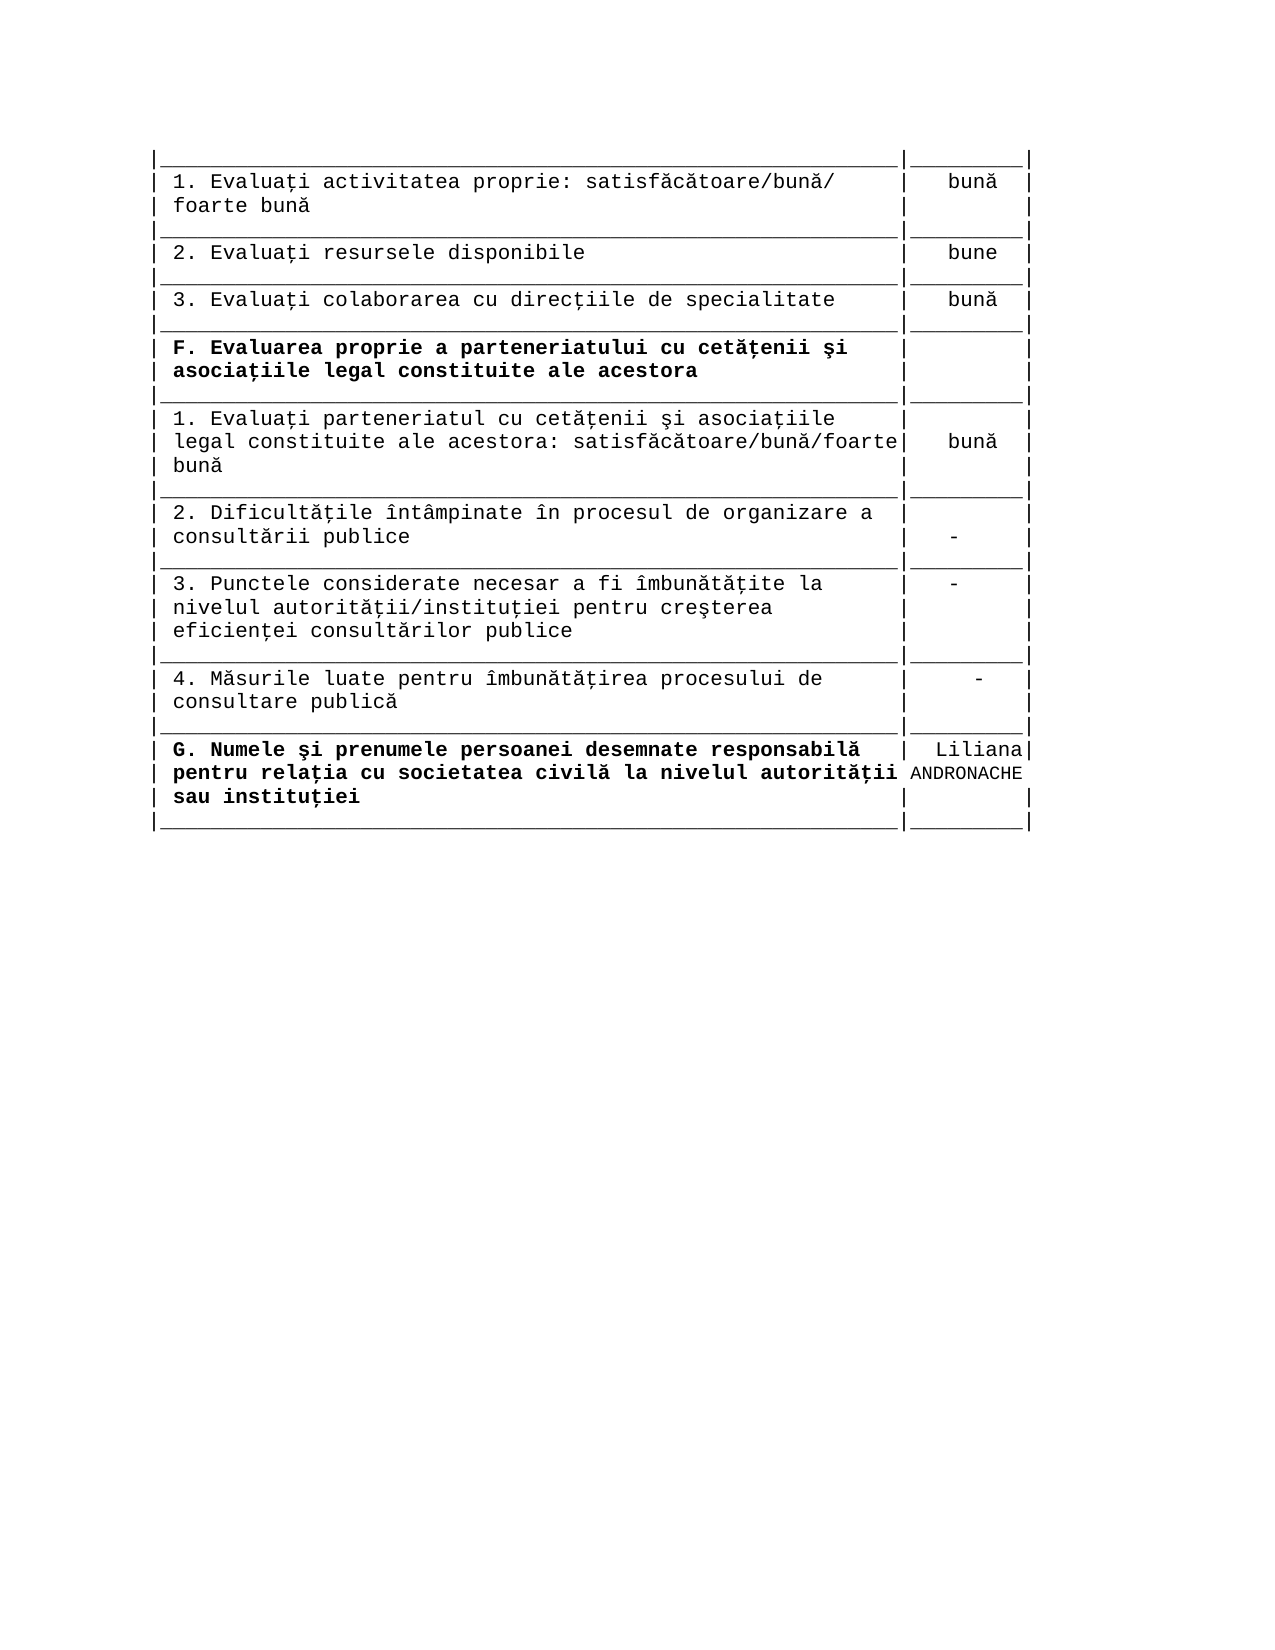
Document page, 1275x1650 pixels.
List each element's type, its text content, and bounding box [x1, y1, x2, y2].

text |___________________________________________________________|_________| [148, 266, 1127, 289]
text | eficienţei consultărilor publice | | [148, 621, 1127, 644]
text |___________________________________________________________|_________| [148, 549, 1127, 573]
text | foarte bună | | [148, 195, 1127, 218]
text | pentru relaţia cu societatea civilă la nivelul autorităţii ANDRONACHE [148, 762, 1127, 786]
text | F. Evaluarea proprie a parteneriatului cu cetăţenii şi | | [148, 337, 1127, 360]
text |___________________________________________________________|_________| [148, 810, 1127, 833]
text |___________________________________________________________|_________| [148, 313, 1127, 337]
text | bună | | [148, 455, 1127, 479]
text |___________________________________________________________|_________| [148, 479, 1127, 502]
text | legal constituite ale acestora: satisfăcătoare/bună/foarte| bună | [148, 431, 1127, 455]
text | consultării publice | - | [148, 526, 1127, 549]
text | 3. Evaluaţi colaborarea cu direcţiile de specialitate | bună | [148, 289, 1127, 313]
text |___________________________________________________________|_________| [148, 644, 1127, 668]
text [148, 148, 1127, 171]
text | 2. Dificultăţile întâmpinate în procesul de organizare a | | [148, 502, 1127, 526]
text | asociaţiile legal constituite ale acestora | | [148, 360, 1127, 384]
text | 2. Evaluaţi resursele disponibile | bune | [148, 242, 1127, 266]
text |___________________________________________________________|_________| [148, 715, 1127, 739]
text | 4. Măsurile luate pentru îmbunătăţirea procesului de | - | [148, 668, 1127, 691]
text |___________________________________________________________|_________| [148, 384, 1127, 408]
text | 1. Evaluaţi parteneriatul cu cetăţenii şi asociaţiile | | [148, 408, 1127, 431]
text | 1. Evaluaţi activitatea proprie: satisfăcătoare/bună/ | bună | [148, 171, 1127, 195]
text | 3. Punctele considerate necesar a fi îmbunătăţite la | - | [148, 573, 1127, 597]
text | sau instituţiei | | [148, 786, 1127, 810]
text | consultare publică | | [148, 691, 1127, 715]
text | G. Numele şi prenumele persoanei desemnate responsabilă | Liliana| [148, 739, 1127, 762]
text | nivelul autorităţii/instituţiei pentru creşterea | | [148, 597, 1127, 621]
text |___________________________________________________________|_________| [148, 218, 1127, 242]
